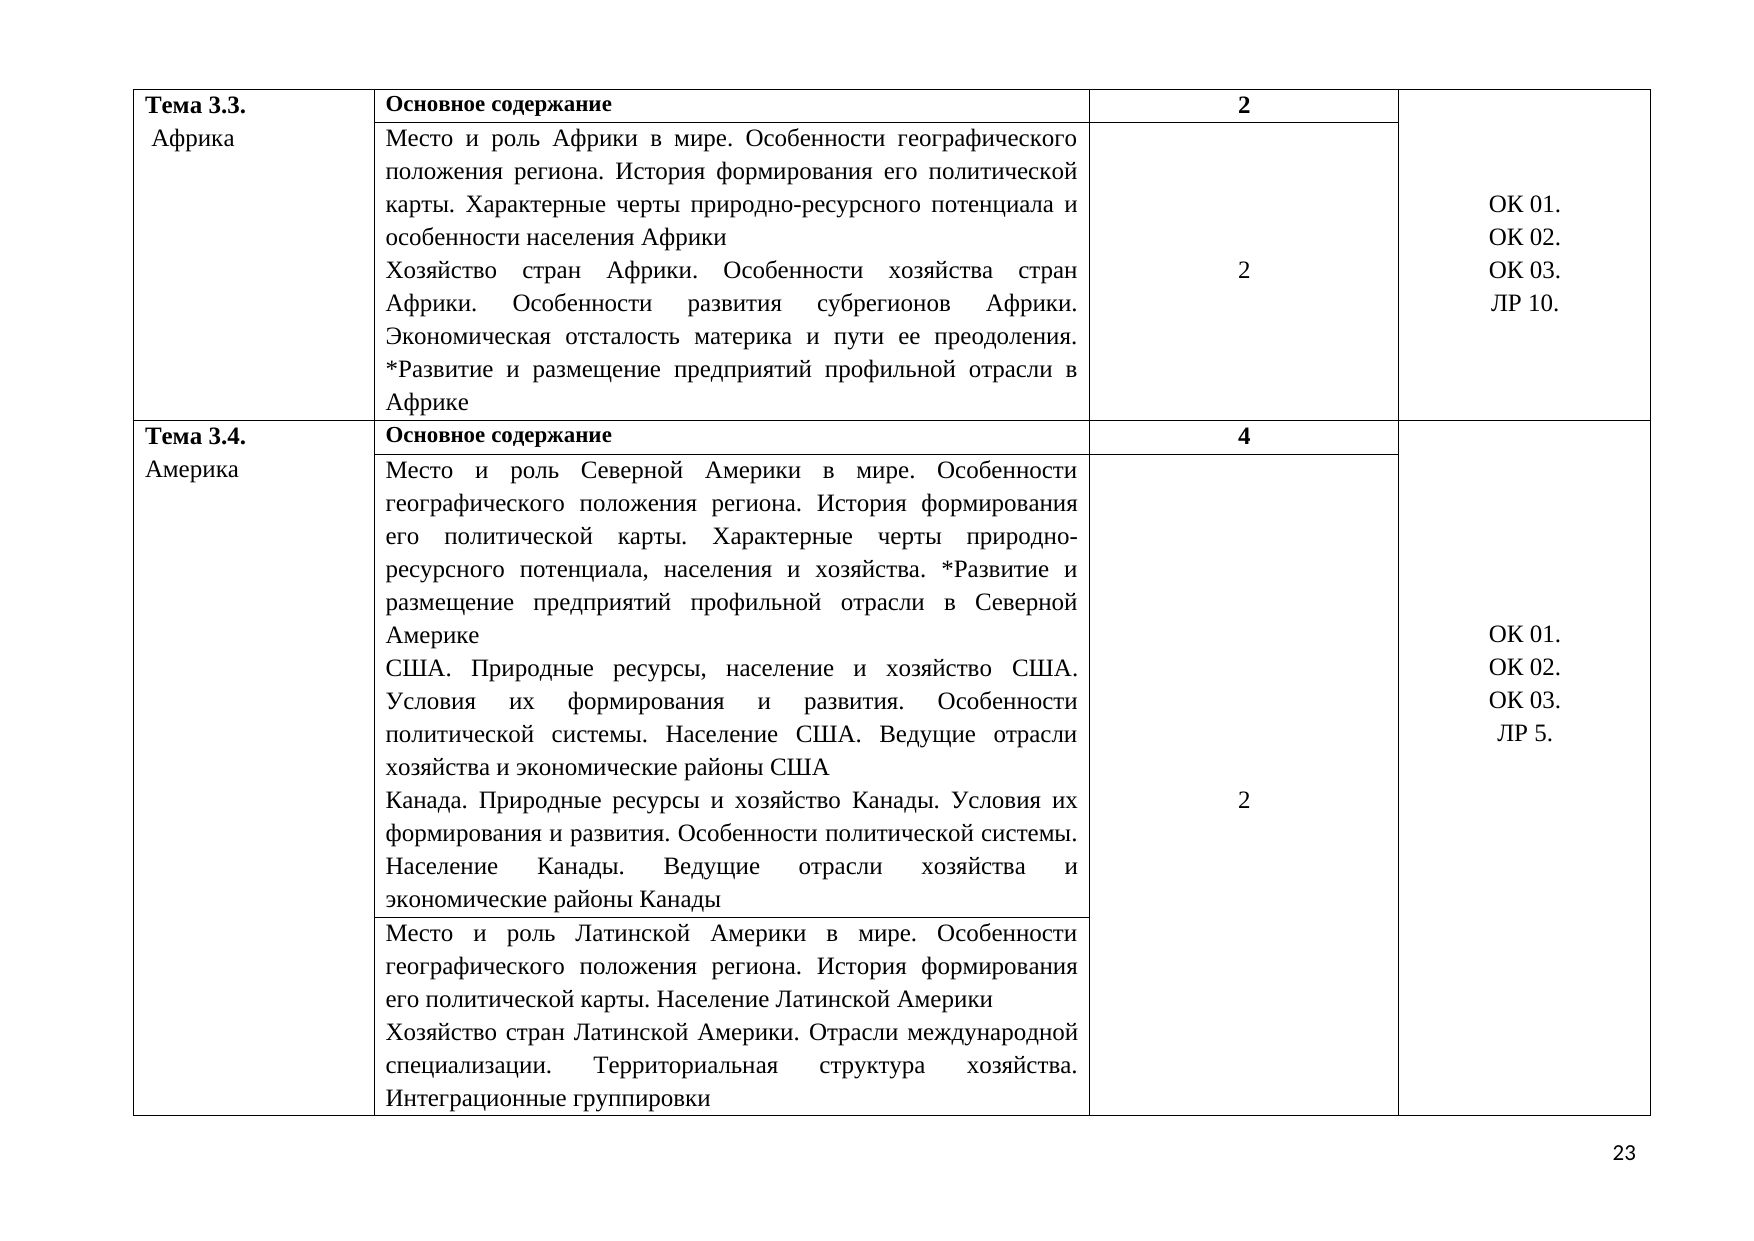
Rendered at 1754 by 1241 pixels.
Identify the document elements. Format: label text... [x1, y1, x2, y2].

table_cell Основное содержание [375, 421, 1089, 454]
table_cell Основное содержание [375, 90, 1089, 122]
table_cell ОК 01. ОК 02. ОК 03. ЛР 10. [1399, 90, 1650, 420]
table_cell Тема 3.4. Америка [134, 421, 374, 1115]
table_cell 4 [1090, 421, 1398, 454]
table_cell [375, 918, 1089, 1115]
table_cell Тема 3.3. Африка [134, 90, 374, 420]
table_cell ОК 01. ОК 02. ОК 03. ЛР 5. [1399, 421, 1650, 1115]
table_cell Место и роль Африки в мире. Особенности географического положения региона. История формирования его политической карты. Характерные черты природно-ресурсного потенциала и особенности населения Африки Хозяйство стран Африки. Особенности хозяйства стран Африки. Особенности развития субрегионов Африки. Экономическая отсталость материка и пути ее преодоления. *Развитие и размещение предприятий профильной отрасли в Африке [375, 123, 1089, 420]
table_cell 2 [1090, 455, 1398, 1115]
table_cell 2 [1090, 90, 1398, 122]
table_cell Место и роль Северной Америки в мире. Особенности географического положения региона. История формирования его политической карты. Характерные черты природно-ресурсного потенциала, населения и хозяйства. *Развитие и размещение предприятий профильной отрасли в Северной Америке США. Природные ресурсы, население и хозяйство США. Условия их формирования и развития. Особенности политической системы. Население США. Ведущие отрасли хозяйства и экономические районы США Канада. Природные ресурсы и хозяйство Канады. Условия их формирования и развития. Особенности политической системы. Население Канады. Ведущие отрасли хозяйства и экономические районы Канады [375, 455, 1089, 917]
table_cell 2 [1090, 123, 1398, 420]
